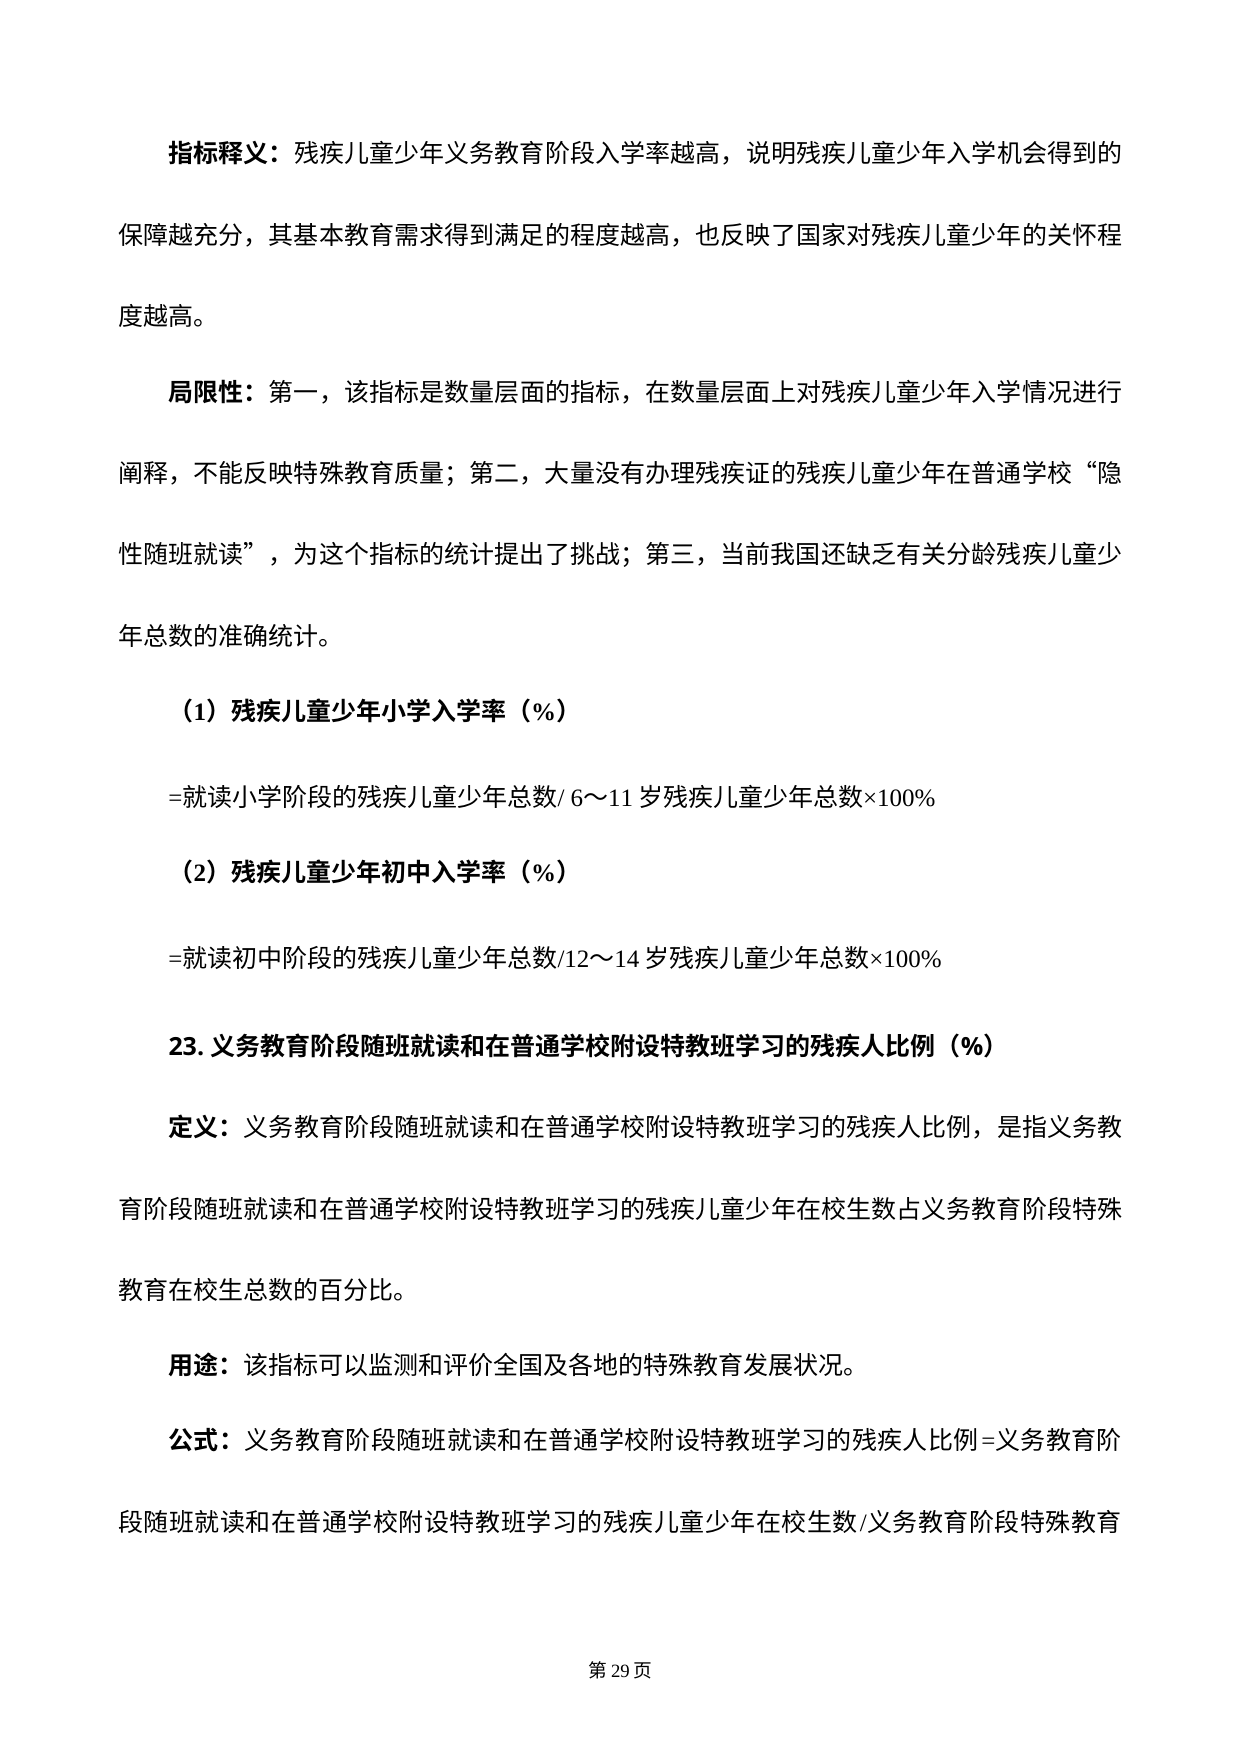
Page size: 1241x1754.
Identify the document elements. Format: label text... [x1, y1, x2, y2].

subtitle （2）残疾儿童少年初中入学率（%） [118, 837, 1122, 905]
text =就读小学阶段的残疾儿童少年总数/ 6～11岁残疾儿童少年总数×100% [118, 762, 1122, 829]
subtitle （1）残疾儿童少年小学入学率（%） [118, 676, 1122, 743]
subtitle 23. 义务教育阶段随班就读和在普通学校附设特教班学习的残疾人比例（%） [118, 1010, 1122, 1078]
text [118, 1405, 1122, 1554]
text 指标释义：残疾儿童少年义务教育阶段入学率越高，说明残疾儿童少年入学机会得到的保障越充分，其基本教育需求得到满足的程度越高，也反映了国家对残疾儿童少年的关怀程度越高。 [118, 118, 1122, 349]
text =就读初中阶段的残疾儿童少年总数/12～14岁残疾儿童少年总数×100% [118, 923, 1122, 991]
text 局限性：第一，该指标是数量层面的指标，在数量层面上对残疾儿童少年入学情况进行阐释，不能反映特殊教育质量；第二，大量没有办理残疾证的残疾儿童少年在普通学校“隐性随班就读”，为这个指标的统计提出了挑战；第三，当前我国还缺乏有关分龄残疾儿童少年总数的准确统计。 [118, 356, 1122, 668]
text 用途：该指标可以监测和评价全国及各地的特殊教育发展状况。 [118, 1330, 1122, 1398]
text 定义：义务教育阶段随班就读和在普通学校附设特教班学习的残疾人比例，是指义务教育阶段随班就读和在普通学校附设特教班学习的残疾儿童少年在校生数占义务教育阶段特殊教育在校生总数的百分比。 [118, 1092, 1122, 1323]
